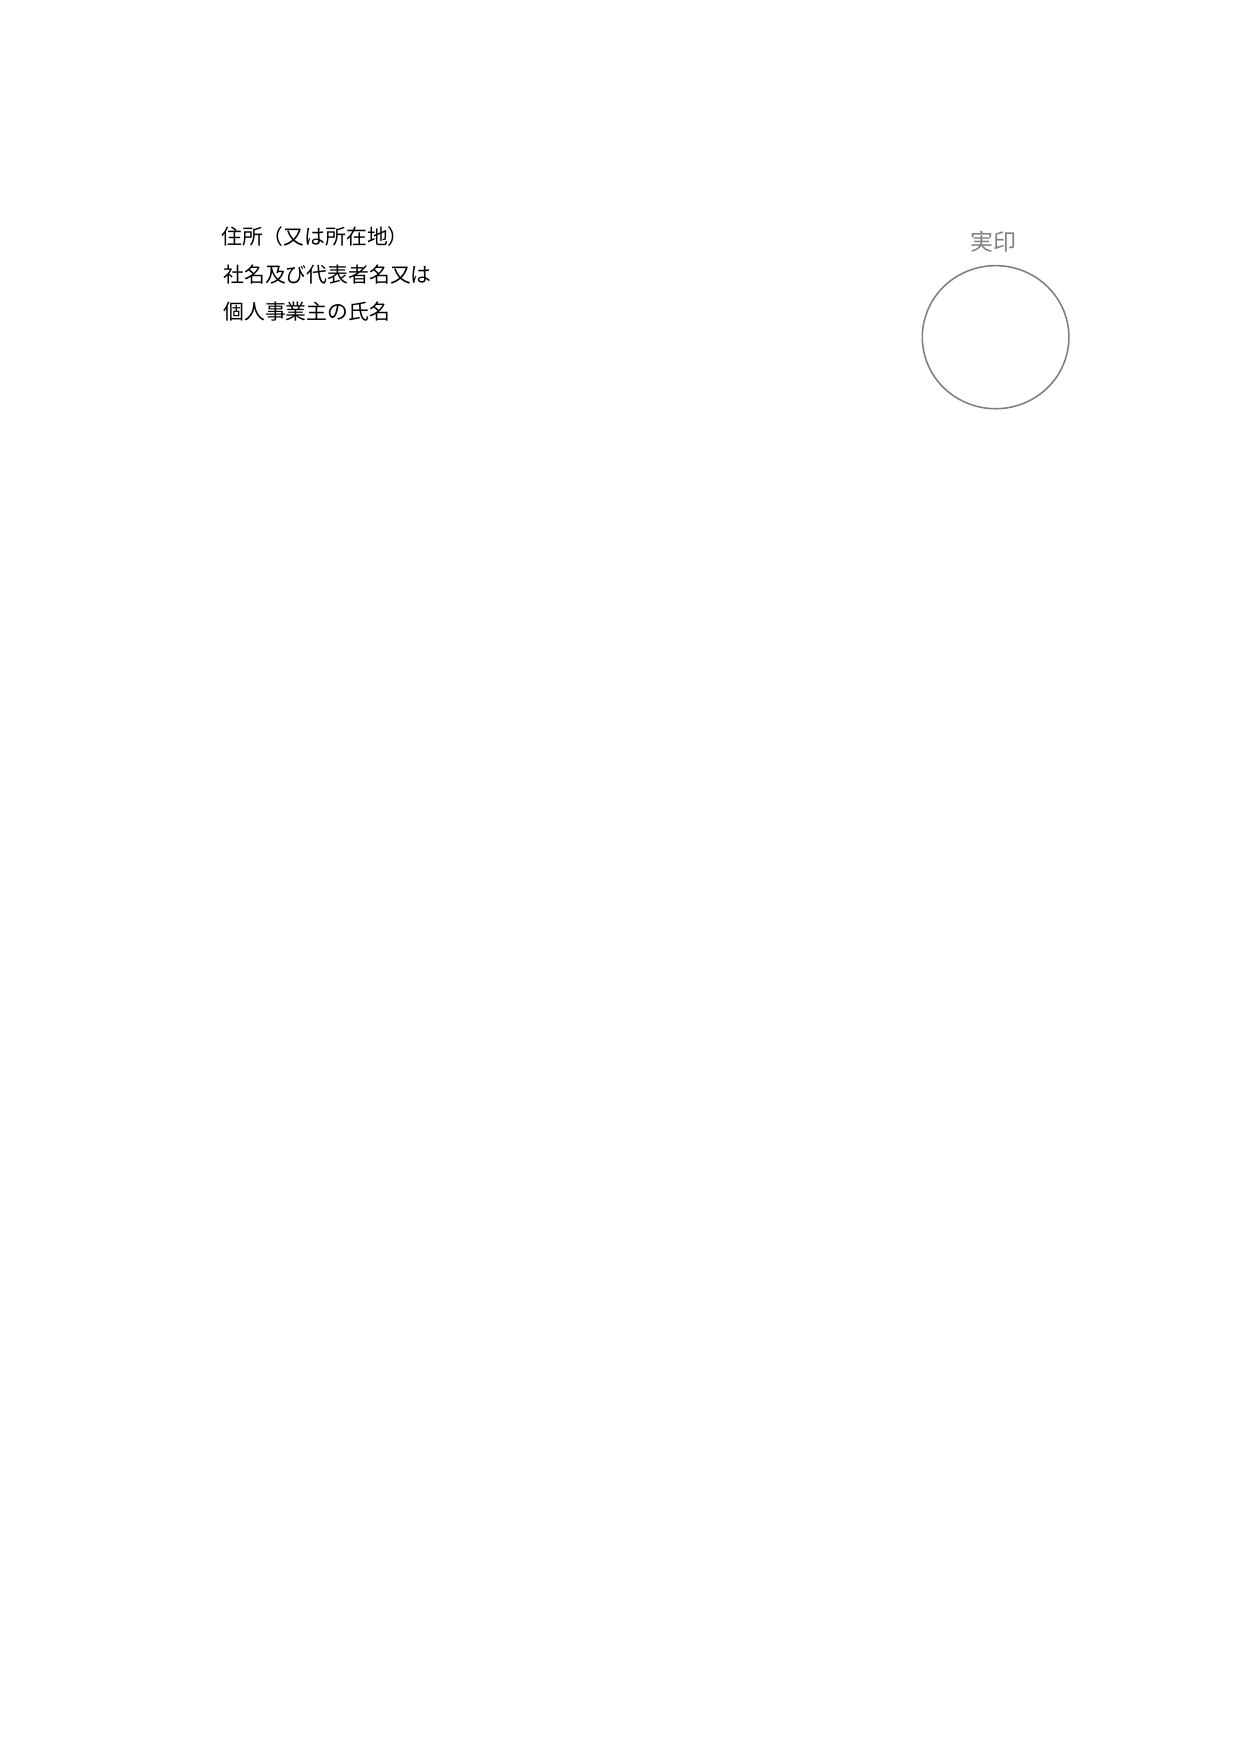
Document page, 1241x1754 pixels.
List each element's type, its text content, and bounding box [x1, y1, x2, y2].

text 個人事業主の氏名 [223, 292, 936, 329]
text 社名及び代表者名又は [1009, 254, 1063, 292]
text 社名及び代表者名又は [223, 254, 982, 292]
text 住所（又は所在地） [177, 217, 1063, 254]
